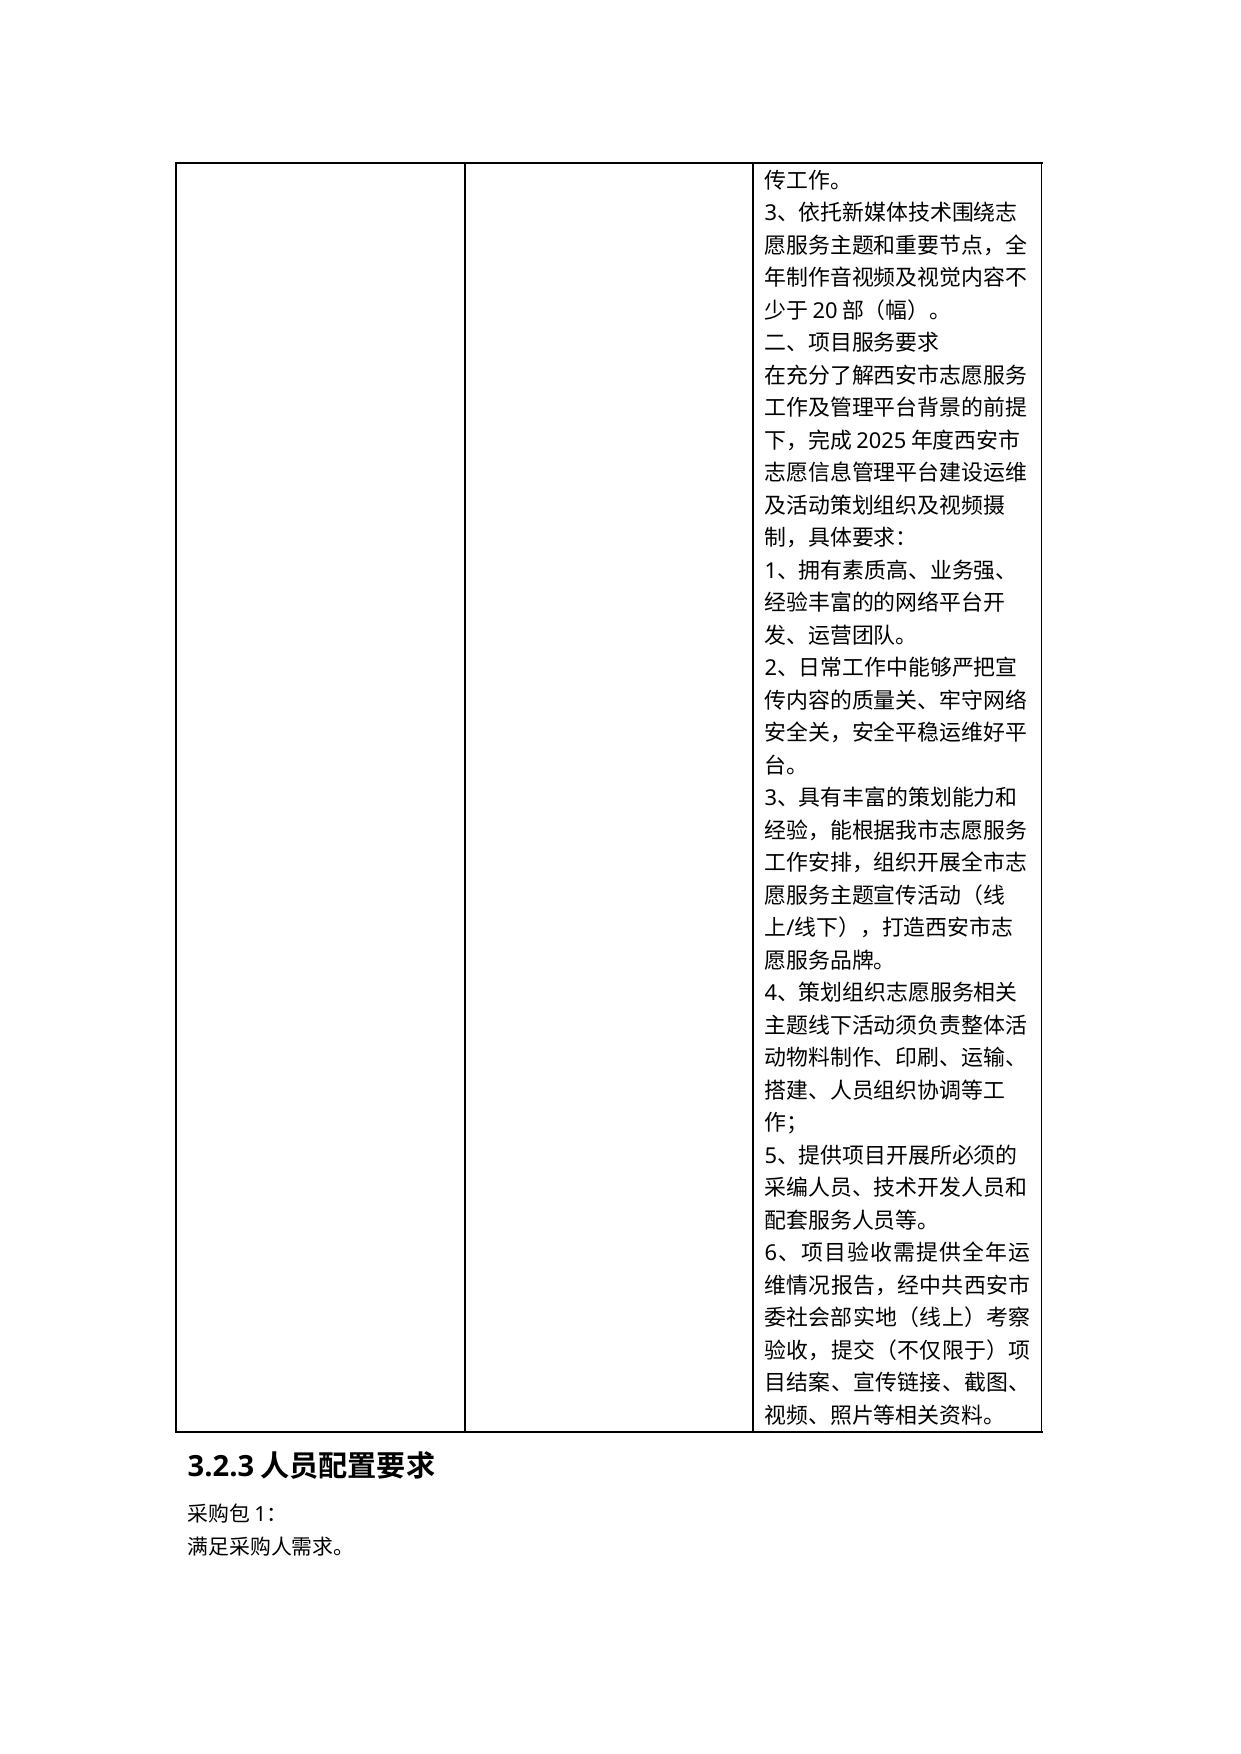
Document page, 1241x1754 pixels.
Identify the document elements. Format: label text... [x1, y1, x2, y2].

text 满足采购人需求。 [187, 1530, 1053, 1563]
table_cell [754, 164, 1041, 1431]
table_cell 1 [177, 164, 464, 1431]
text 3.2.3人员配置要求 [187, 1433, 1053, 1498]
text 采购包1： [187, 1498, 1053, 1530]
table_cell [466, 164, 752, 1431]
